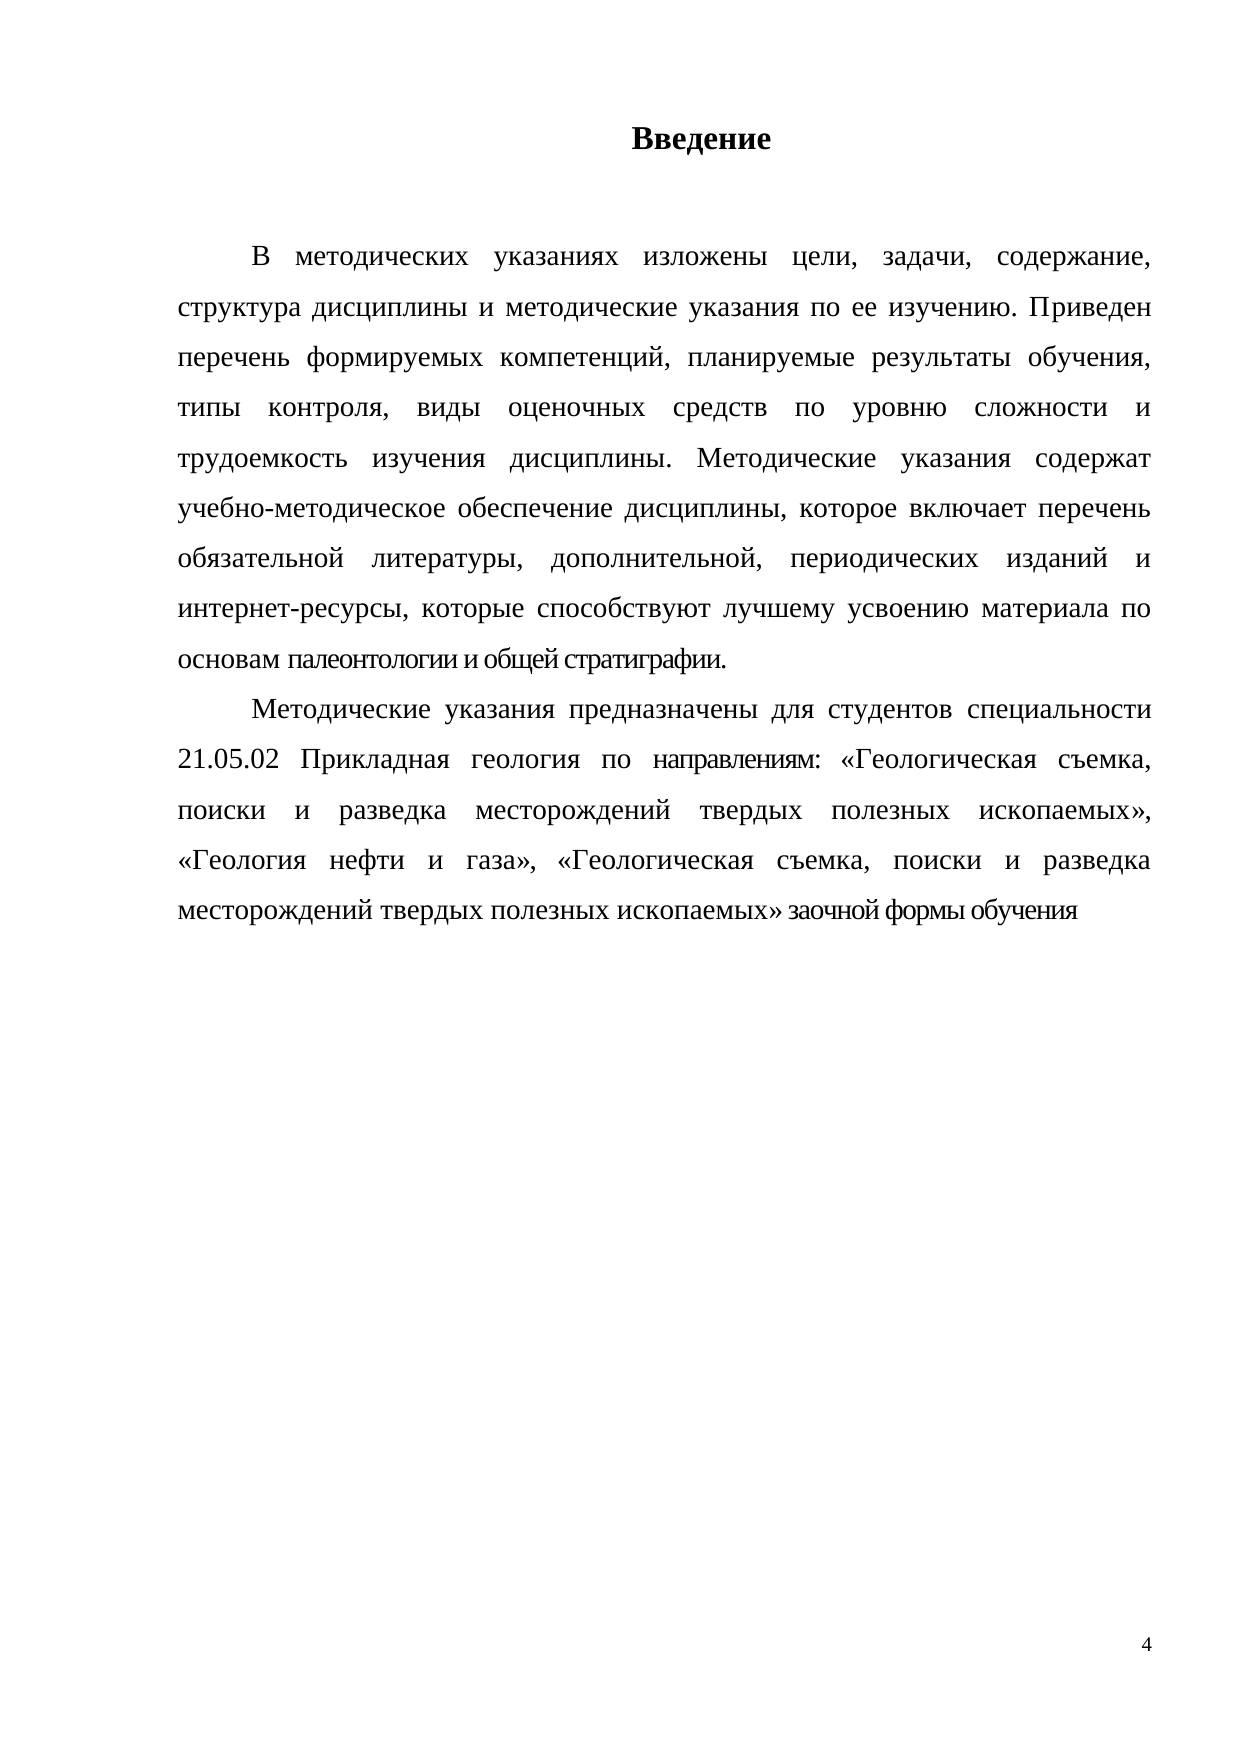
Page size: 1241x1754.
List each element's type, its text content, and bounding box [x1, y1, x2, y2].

text Методические указания предназначены для студентов специальности 21.05.02 Прикладная геология по направлениям: «Геологическая съемка, поиски и разведка месторождений твердых полезных ископаемых», «Геология нефти и газа», «Геологическая съемка, поиски и разведка месторождений твердых полезных ископаемых» заочной формы обучения [177, 691, 1152, 926]
text В методических указаниях изложены цели, задачи, содержание, структура дисциплины и методические указания по ее изучению. Приведен перечень формируемых компетенций, планируемые результаты обучения, типы контроля, виды оценочных средств по уровню сложности и трудоемкость изучения дисциплины. Методические указания содержат учебно-методическое обеспечение дисциплины, которое включает перечень обязательной литературы, дополнительной, периодических изданий и интернет-ресурсы, которые способствуют лучшему усвоению материала по основам палеонтологии и общей стратиграфии. [177, 238, 1152, 674]
text Введение [177, 118, 1152, 156]
